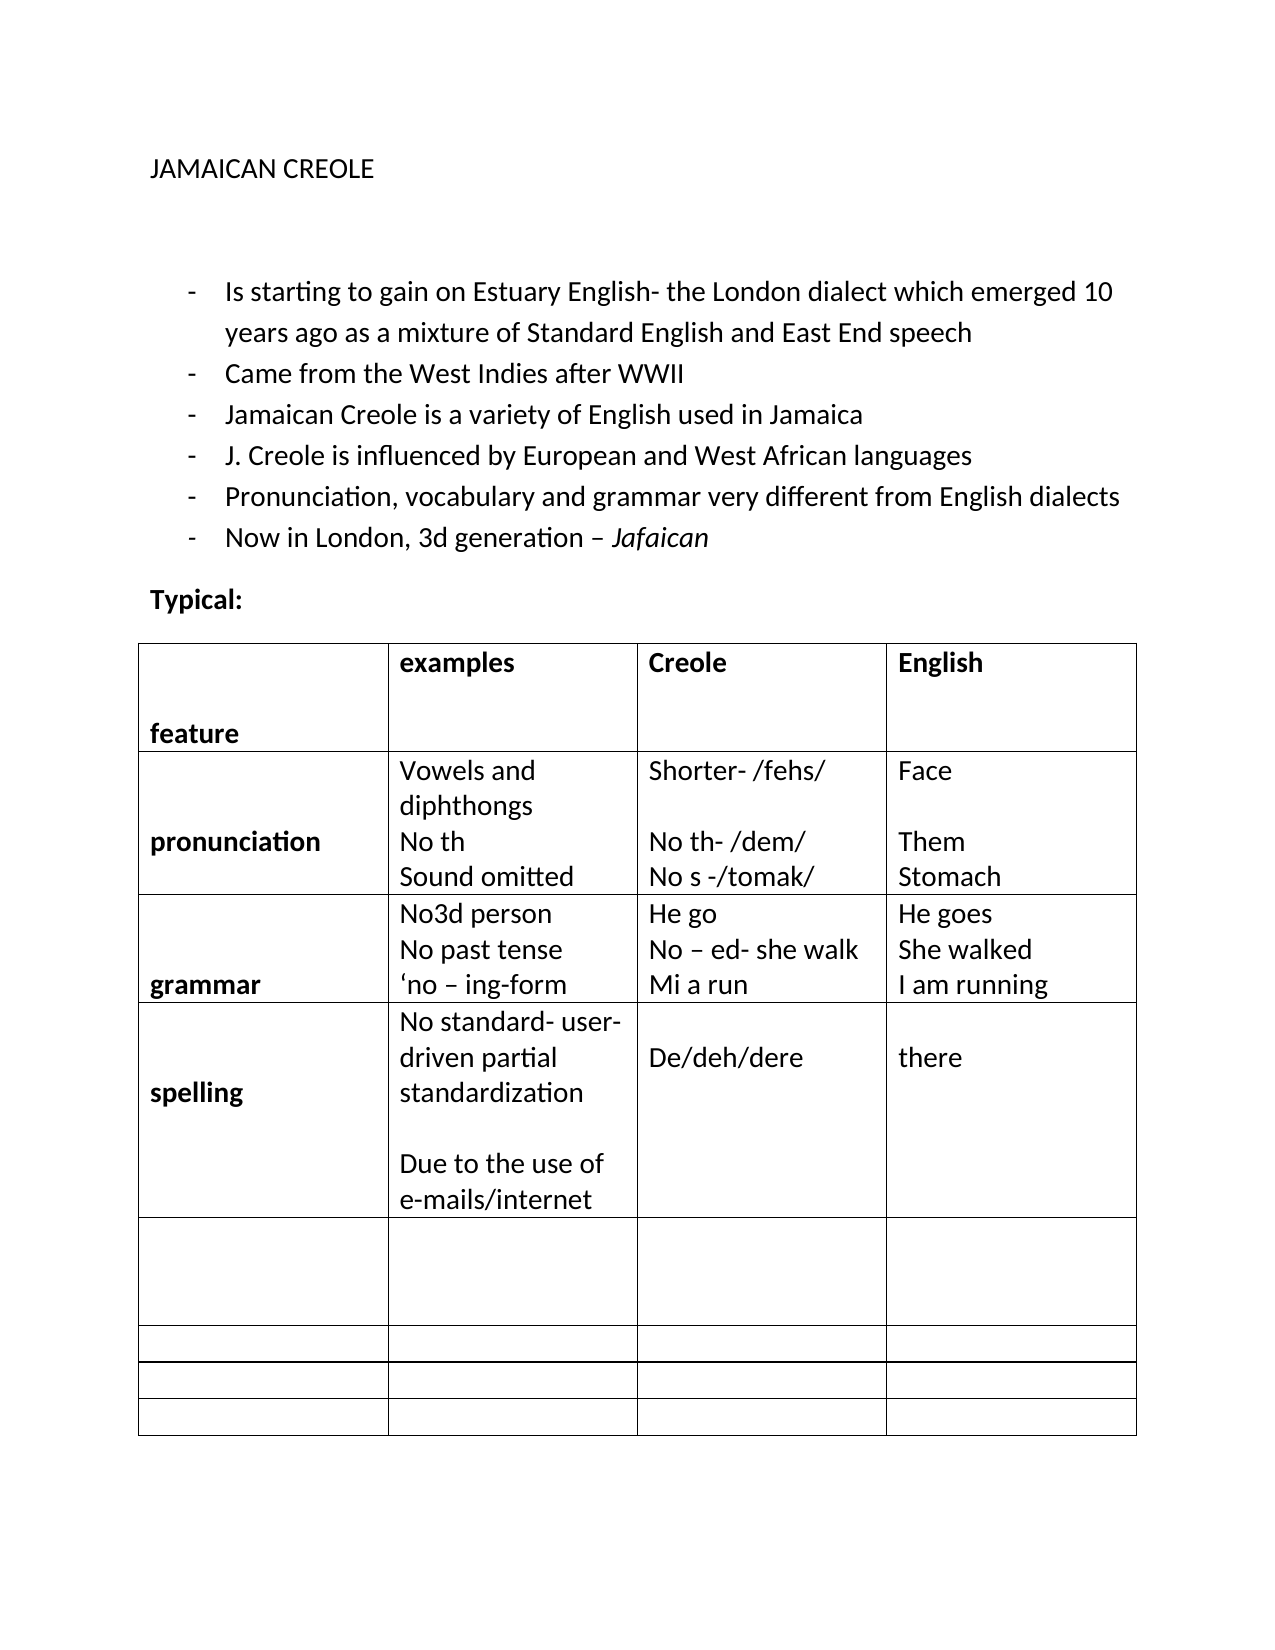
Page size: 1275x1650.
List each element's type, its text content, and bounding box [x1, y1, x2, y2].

table_cell Vowels and diphthongs No th Sound omitted [389, 752, 637, 894]
table_cell grammar [139, 895, 388, 1002]
list Now in London, 3d generation – Jafaican [187, 519, 1125, 555]
table_cell [887, 1399, 1136, 1435]
table_cell [887, 1218, 1136, 1325]
table_cell [638, 1363, 886, 1398]
table_cell Face Them Stomach [887, 752, 1136, 894]
table_cell there [887, 1003, 1136, 1217]
table_cell [389, 1399, 637, 1435]
text Typical: [150, 581, 1125, 617]
table_cell [139, 1363, 388, 1398]
table_cell Shorter- /fehs/ No th- /dem/ No s -/tomak/ [638, 752, 886, 894]
table_cell [139, 1399, 388, 1435]
table_cell [887, 1326, 1136, 1361]
table_cell He goes She walked I am running [887, 895, 1136, 1002]
table_cell [638, 1326, 886, 1361]
table_header examples [389, 644, 637, 751]
table_cell He go No – ed- she walk Mi a run [638, 895, 886, 1002]
table_cell [389, 1218, 637, 1325]
table_cell [139, 1326, 388, 1361]
table_cell [638, 1218, 886, 1325]
text JAMAICAN CREOLE [150, 150, 1125, 186]
table_header Creole [638, 644, 886, 751]
list Jamaican Creole is a variety of English used in Jamaica [187, 396, 1125, 432]
table_cell No standard- user- driven partial standardization Due to the use of e-mails/internet [389, 1003, 637, 1217]
table_cell [389, 1363, 637, 1398]
list Came from the West Indies after WWII [187, 355, 1125, 391]
table_header English [887, 644, 1136, 751]
table_cell [887, 1363, 1136, 1398]
list Is starting to gain on Estuary English- the London dialect which emerged 10 years ago as a mixture of Standard English and East End speech [187, 273, 1125, 350]
table_cell [389, 1326, 637, 1361]
table_cell [139, 1218, 388, 1325]
table_cell [638, 1399, 886, 1435]
table_header feature [139, 644, 388, 751]
list J. Creole is influenced by European and West African languages [187, 437, 1125, 473]
table_cell pronunciation [139, 752, 388, 894]
table_cell No3d person No past tense ‘no – ing-form [389, 895, 637, 1002]
table_cell De/deh/dere [638, 1003, 886, 1217]
table_cell spelling [139, 1003, 388, 1217]
list Pronunciation, vocabulary and grammar very different from English dialects [187, 478, 1125, 514]
